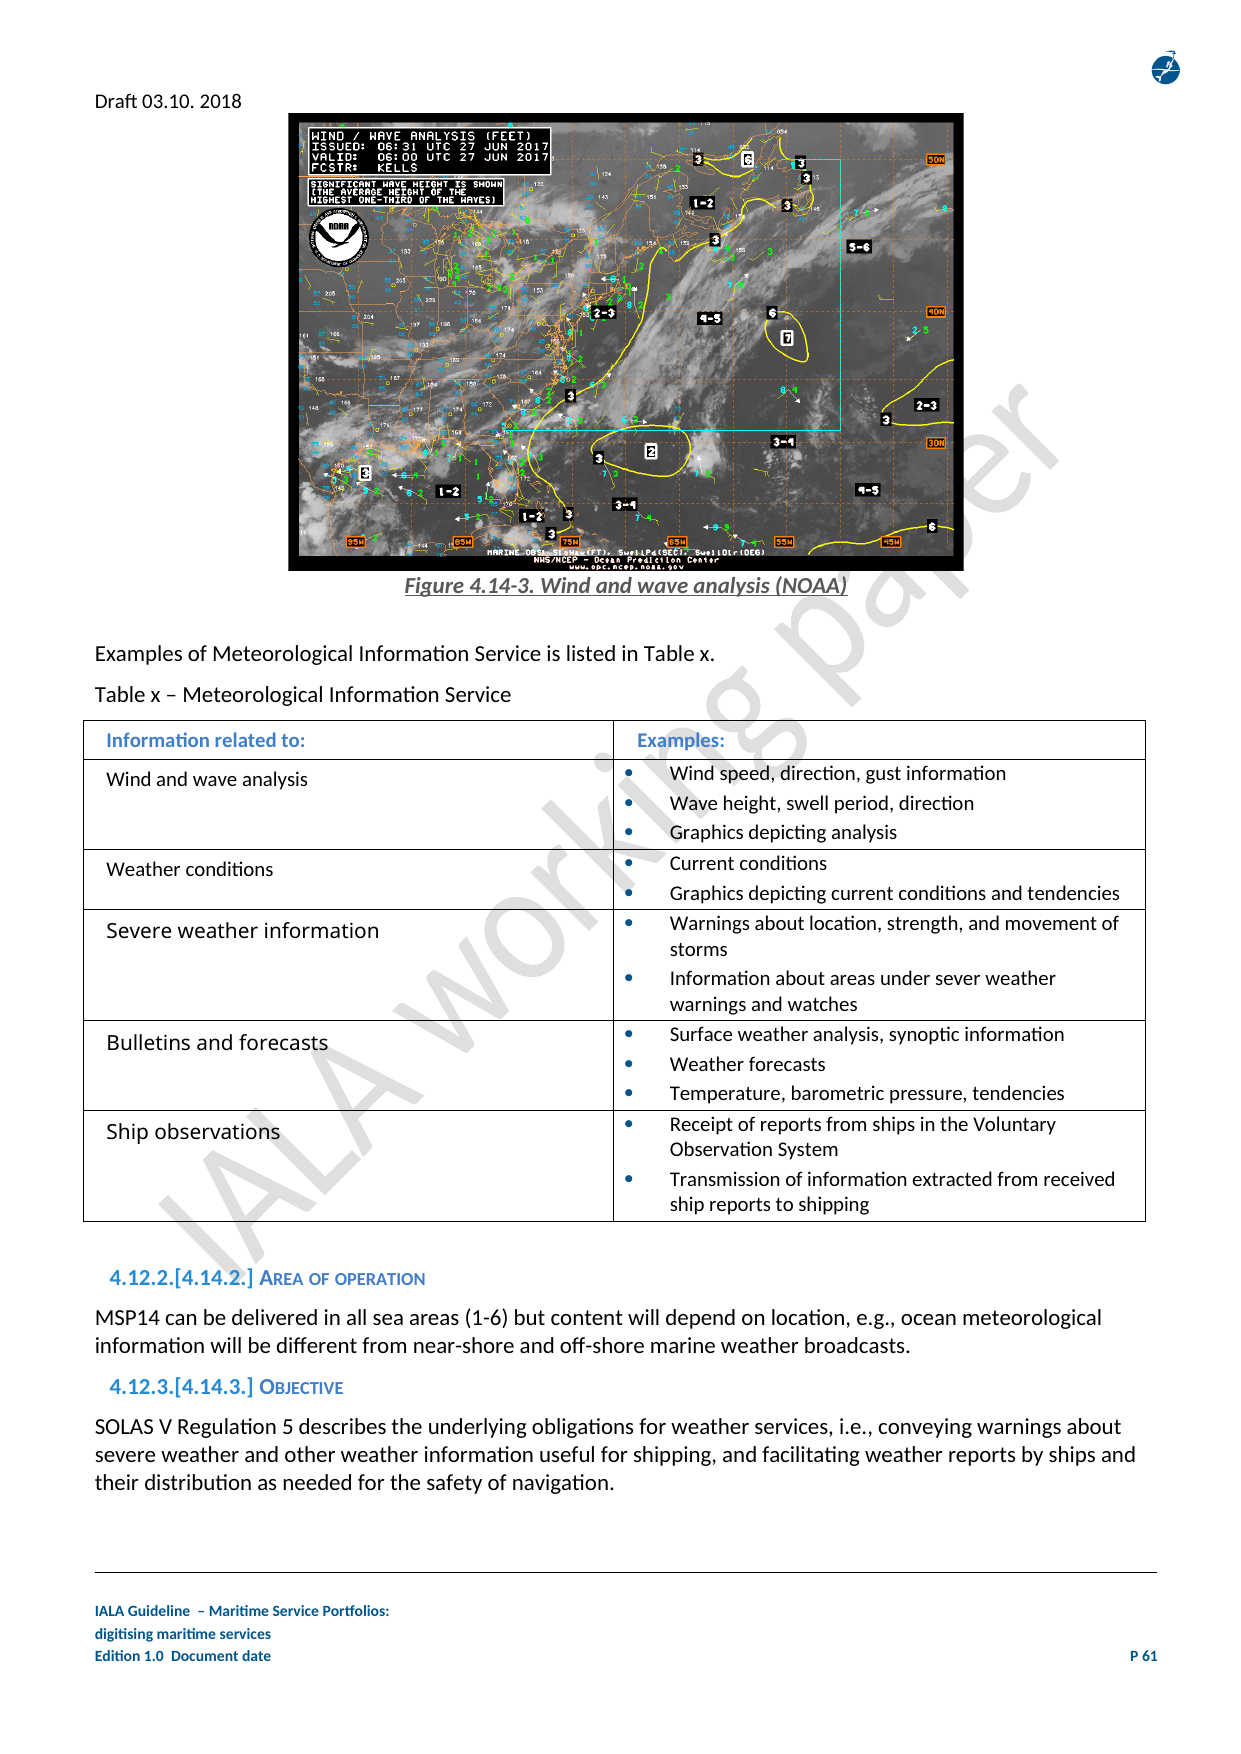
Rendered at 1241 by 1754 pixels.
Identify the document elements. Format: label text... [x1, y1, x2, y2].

text Examples of Meteorological Information Service is listed in Table x. [94, 639, 1157, 667]
text SOLAS V Regulation 5 describes the underlying obligations for weather services, i.e., conveying warnings about severe weather and other weather information useful for shipping, and facilitating weather reports by ships and their distribution as needed for the safety of navigation. [94, 1412, 1157, 1496]
table_header Information related to: [84, 721, 613, 759]
table_cell Current conditions Graphics depicting current conditions and tendencies [614, 850, 1145, 909]
subtitle Area of operation [109, 1263, 1157, 1291]
picture [288, 113, 964, 571]
table_cell Weather conditions [84, 850, 613, 909]
table_cell Receipt of reports from ships in the Voluntary Observation System Transmission of information extracted from received ship reports to shipping [614, 1111, 1145, 1221]
subtitle Objective [109, 1372, 1157, 1400]
table_cell Ship observations [84, 1111, 613, 1221]
picture [1120, 0, 1239, 119]
text Figure 4.14-3. Wind and wave analysis (NOAA) [94, 571, 1157, 599]
text MSP14 can be delivered in all sea areas (1-6) but content will depend on location, e.g., ocean meteorological information will be different from near-shore and off-shore marine weather broadcasts. [94, 1303, 1157, 1359]
table_cell Surface weather analysis, synoptic information Weather forecasts Temperature, barometric pressure, tendencies [614, 1021, 1145, 1110]
table_cell Wind speed, direction, gust information Wave height, swell period, direction Graphics depicting analysis [614, 760, 1145, 849]
table_cell Severe weather information [84, 910, 613, 1020]
table_cell Warnings about location, strength, and movement of storms Information about areas under sever weather warnings and watches [614, 910, 1145, 1020]
table_cell Bulletins and forecasts [84, 1021, 613, 1110]
text Table x – Meteorological Information Service [94, 680, 1157, 708]
table_header Examples: [614, 721, 1145, 759]
table_cell Wind and wave analysis [84, 760, 613, 849]
